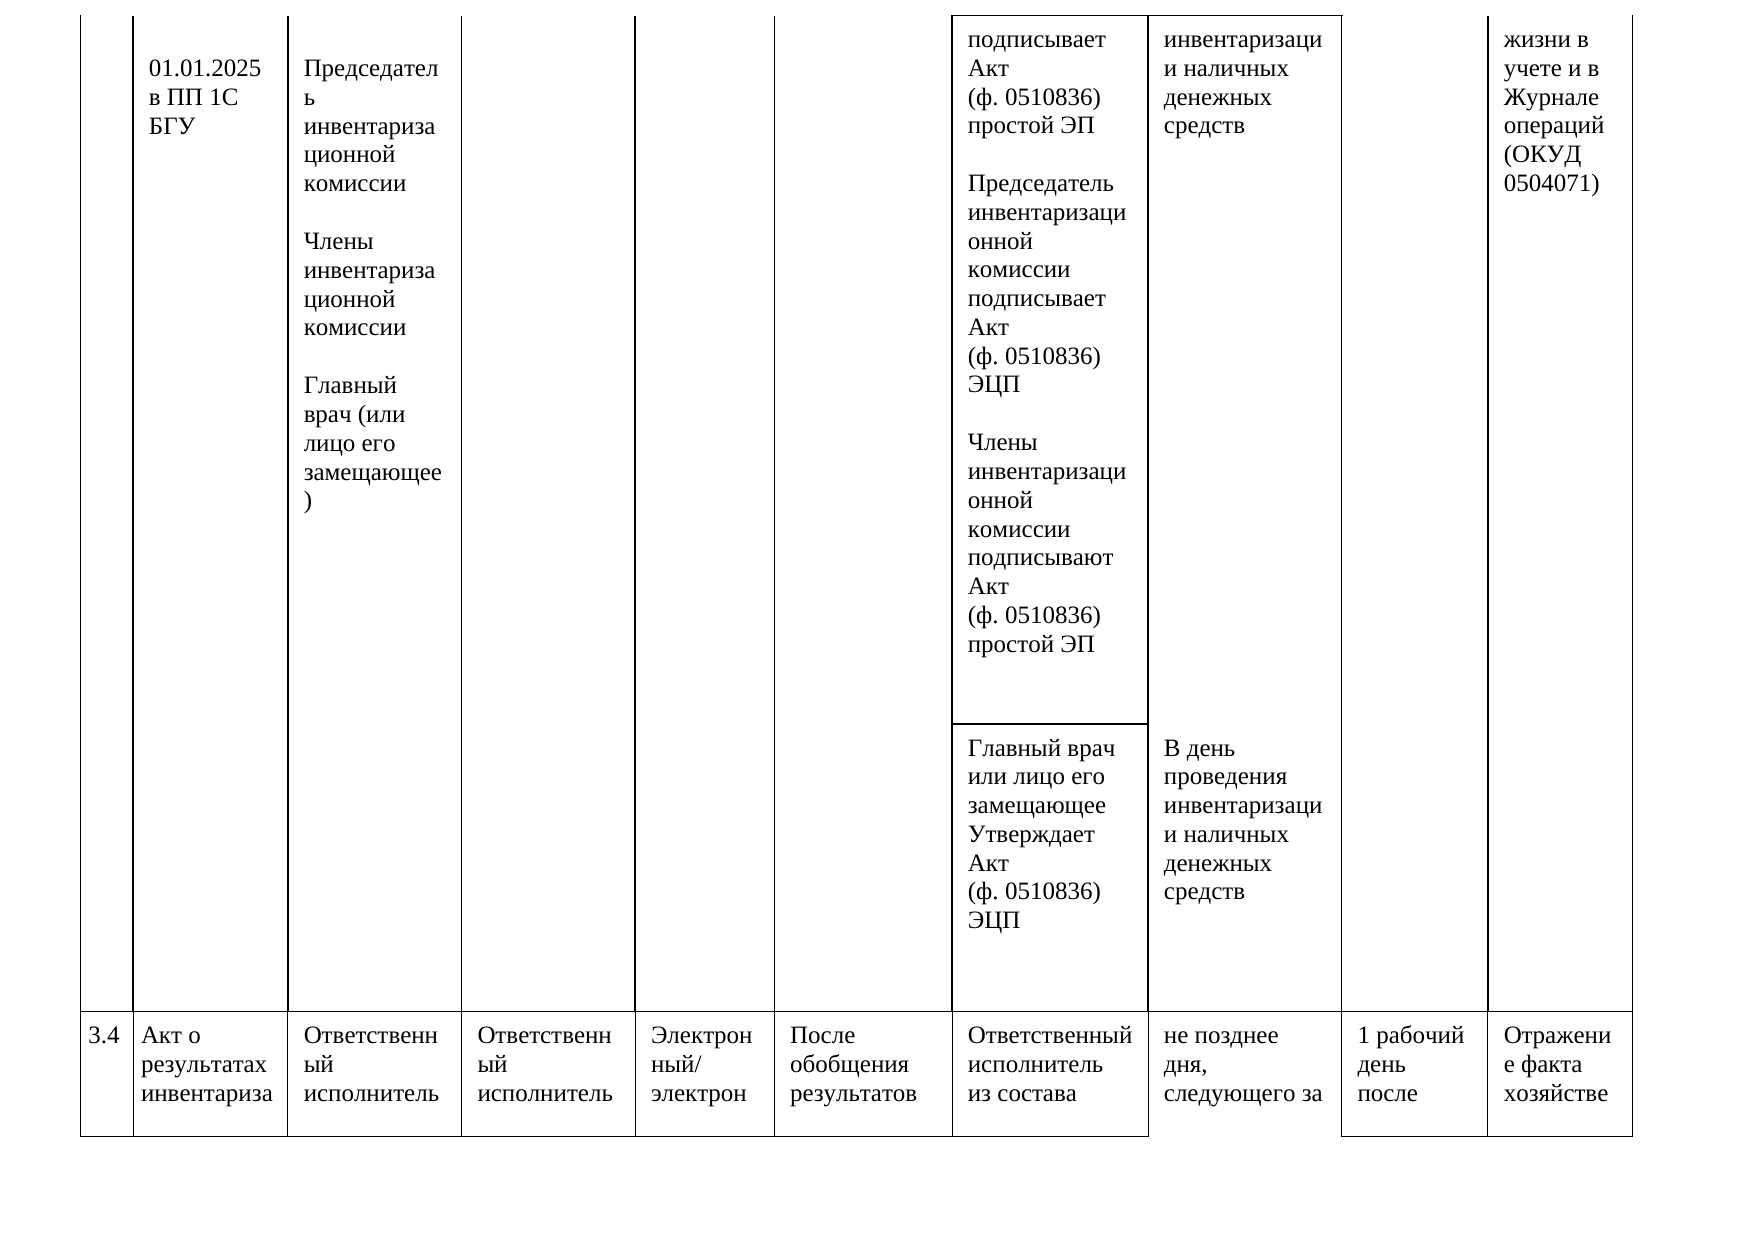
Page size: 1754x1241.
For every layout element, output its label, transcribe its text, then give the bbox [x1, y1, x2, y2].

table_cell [953, 16, 1147, 723]
table_cell 3.4 [81, 1012, 133, 1136]
table_cell В день проведения инвентаризации наличных денежных средств [1149, 723, 1341, 1011]
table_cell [1342, 1012, 1487, 1136]
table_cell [1488, 1012, 1632, 1136]
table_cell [1149, 16, 1341, 723]
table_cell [775, 1012, 952, 1136]
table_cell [134, 1012, 287, 1136]
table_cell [288, 1012, 461, 1136]
table_cell Главный врач или лицо его замещающее Утверждает Акт (ф. 0510836) ЭЦП [953, 725, 1147, 1011]
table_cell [1149, 1012, 1341, 1136]
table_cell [953, 1012, 1148, 1136]
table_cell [462, 1012, 635, 1136]
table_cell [636, 1012, 774, 1136]
